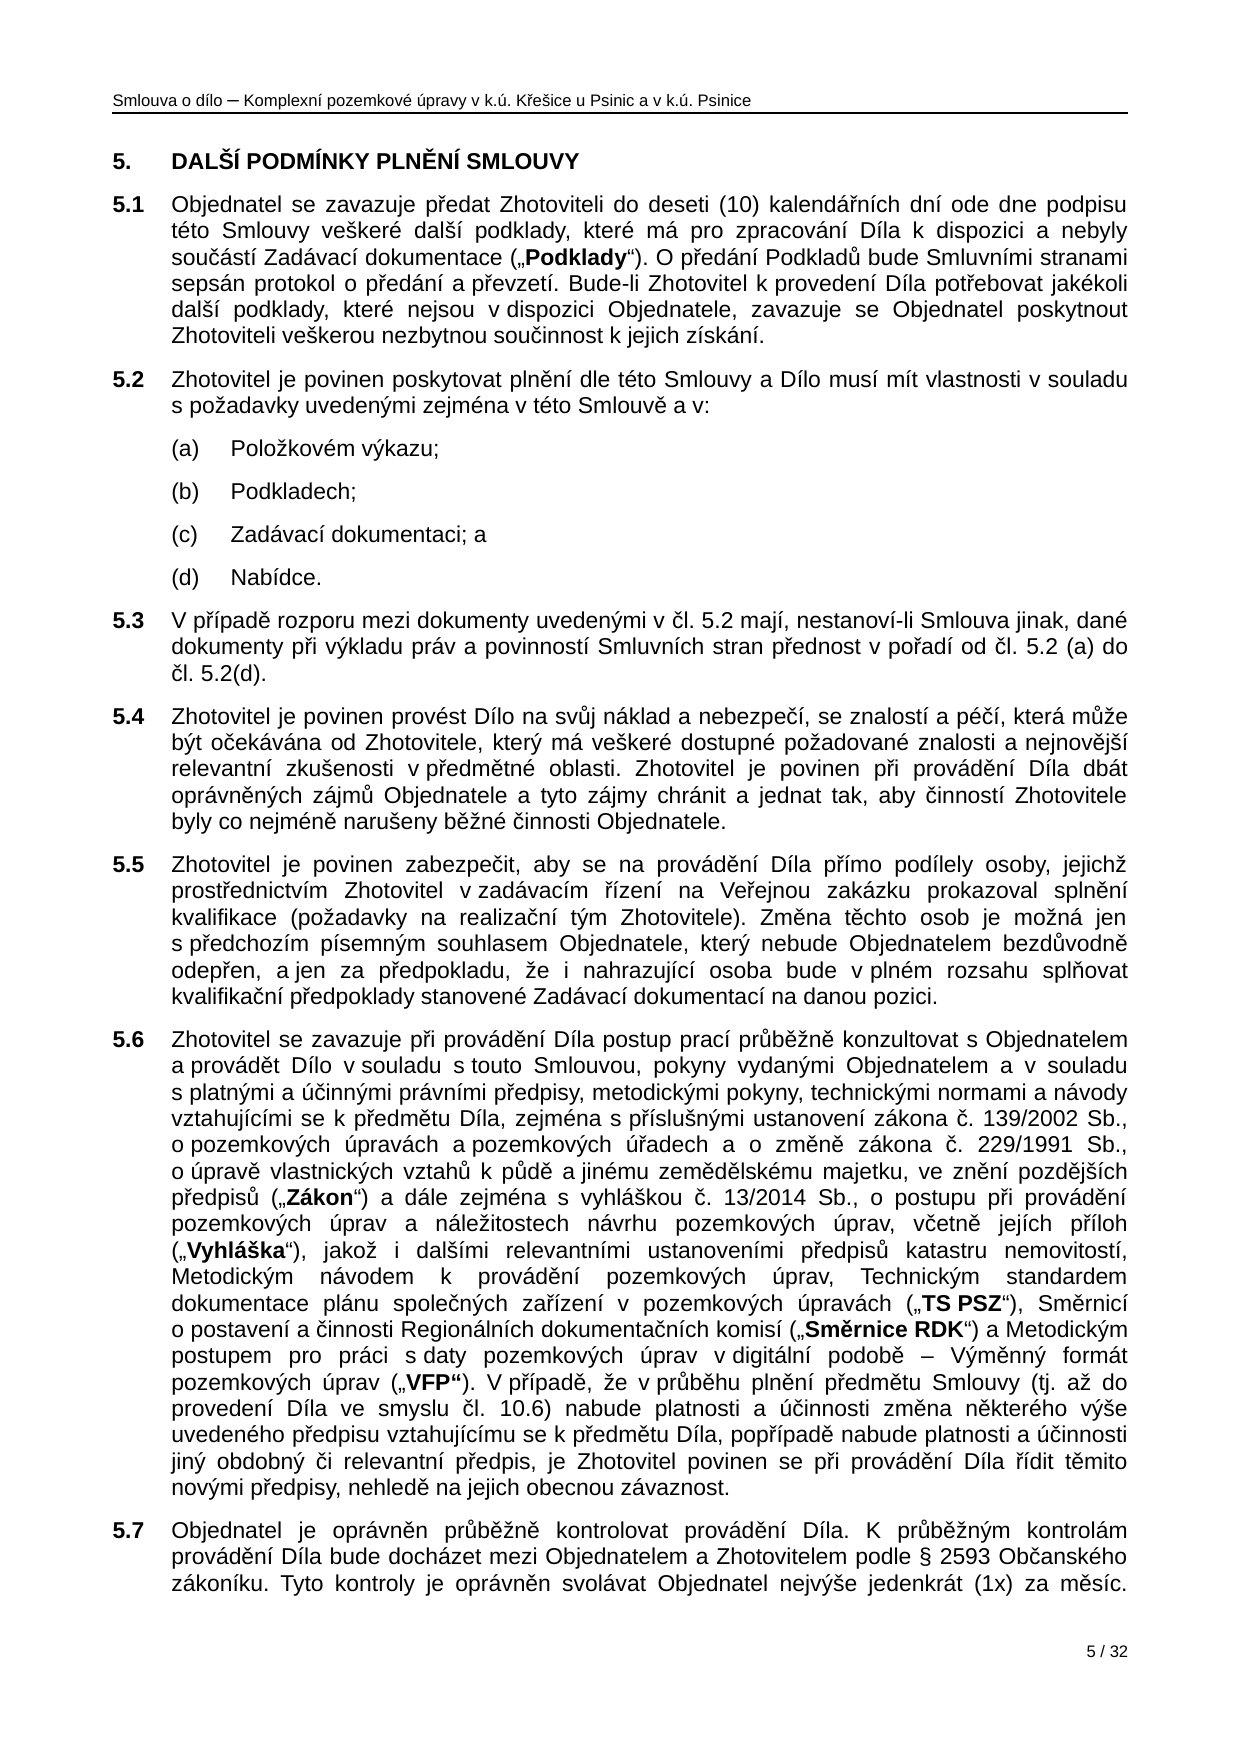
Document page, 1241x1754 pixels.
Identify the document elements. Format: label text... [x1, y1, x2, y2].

text V případě rozporu mezi dokumenty uvedenými v čl. 5.2 mají, nestanoví-li Smlouva jinak, dané dokumenty při výkladu práv a povinností Smluvních stran přednost v pořadí od čl. 5.2 (a) do čl. 5.2(d). [112, 607, 1128, 686]
list Nabídce. [171, 564, 1128, 590]
text Zhotovitel je povinen provést Dílo na svůj náklad a nebezpečí, se znalostí a péčí, která může být očekávána od Zhotovitele, který má veškeré dostupné požadované znalosti a nejnovější relevantní zkušenosti v předmětné oblasti. Zhotovitel je povinen při provádění Díla dbát oprávněných zájmů Objednatele a tyto zájmy chránit a jednat tak, aby činností Zhotovitele byly co nejméně narušeny běžné činnosti Objednatele. [112, 703, 1128, 834]
list Zadávací dokumentaci; a [171, 521, 1128, 547]
text Objednatel se zavazuje předat Zhotoviteli do deseti (10) kalendářních dní ode dne podpisu této Smlouvy veškeré další podklady, které má pro zpracování Díla k dispozici a nebyly součástí Zadávací dokumentace („Podklady“). O předání Podkladů bude Smluvními stranami sepsán protokol o předání a převzetí. Bude-li Zhotovitel k provedení Díla potřebovat jakékoli další podklady, které nejsou v dispozici Objednatele, zavazuje se Objednatel poskytnout Zhotoviteli veškerou nezbytnou součinnost k jejich získání. [112, 191, 1128, 349]
text Zhotovitel je povinen poskytovat plnění dle této Smlouvy a Dílo musí mít vlastnosti v souladu s požadavky uvedenými zejména v této Smlouvě a v: [112, 366, 1128, 418]
text Zhotovitel je povinen zabezpečit, aby se na provádění Díla přímo podílely osoby, jejichž prostřednictvím Zhotovitel v zadávacím řízení na Veřejnou zakázku prokazoval splnění kvalifikace (požadavky na realizační tým Zhotovitele). Změna těchto osob je možná jen s předchozím písemným souhlasem Objednatele, který nebude Objednatelem bezdůvodně odepřen, a jen za předpokladu, že i nahrazující osoba bude v plném rozsahu splňovat kvalifikační předpoklady stanovené Zadávací dokumentací na danou pozici. [112, 851, 1128, 1009]
list Podkladech; [171, 478, 1128, 504]
list Položkovém výkazu; [171, 435, 1128, 461]
text Zhotovitel se zavazuje při provádění Díla postup prací průběžně konzultovat s Objednatelem a provádět Dílo v souladu s touto Smlouvou, pokyny vydanými Objednatelem a v souladu s platnými a účinnými právními předpisy, metodickými pokyny, technickými normami a návody vztahujícími se k předmětu Díla, zejména s příslušnými ustanovení zákona č. 139/2002 Sb., o pozemkových úpravách a pozemkových úřadech a o změně zákona č. 229/1991 Sb., o úpravě vlastnických vztahů k půdě a jinému zemědělskému majetku, ve znění pozdějších předpisů („Zákon“) a dále zejména s vyhláškou č. 13/2014 Sb., o postupu při provádění pozemkových úprav a náležitostech návrhu pozemkových úprav, včetně jejích příloh („Vyhláška“), jakož i dalšími relevantními ustanoveními předpisů katastru nemovitostí, Metodickým návodem k provádění pozemkových úprav, Technickým standardem dokumentace plánu společných zařízení v pozemkových úpravách („TS PSZ“), Směrnicí o postavení a činnosti Regionálních dokumentačních komisí („Směrnice RDK“) a Metodickým postupem pro práci s daty pozemkových úprav v digitální podobě – Výměnný formát pozemkových úprav („VFP“). V případě, že v průběhu plnění předmětu Smlouvy (tj. až do provedení Díla ve smyslu čl. 10.6) nabude platnosti a účinnosti změna některého výše uvedeného předpisu vztahujícímu se k předmětu Díla, popřípadě nabude platnosti a účinnosti jiný obdobný či relevantní předpis, je Zhotovitel povinen se při provádění Díla řídit těmito novými předpisy, nehledě na jejich obecnou závaznost. [112, 1026, 1128, 1500]
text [112, 1517, 1128, 1596]
text Další podmínky Plnění smlouvy [112, 148, 1128, 174]
